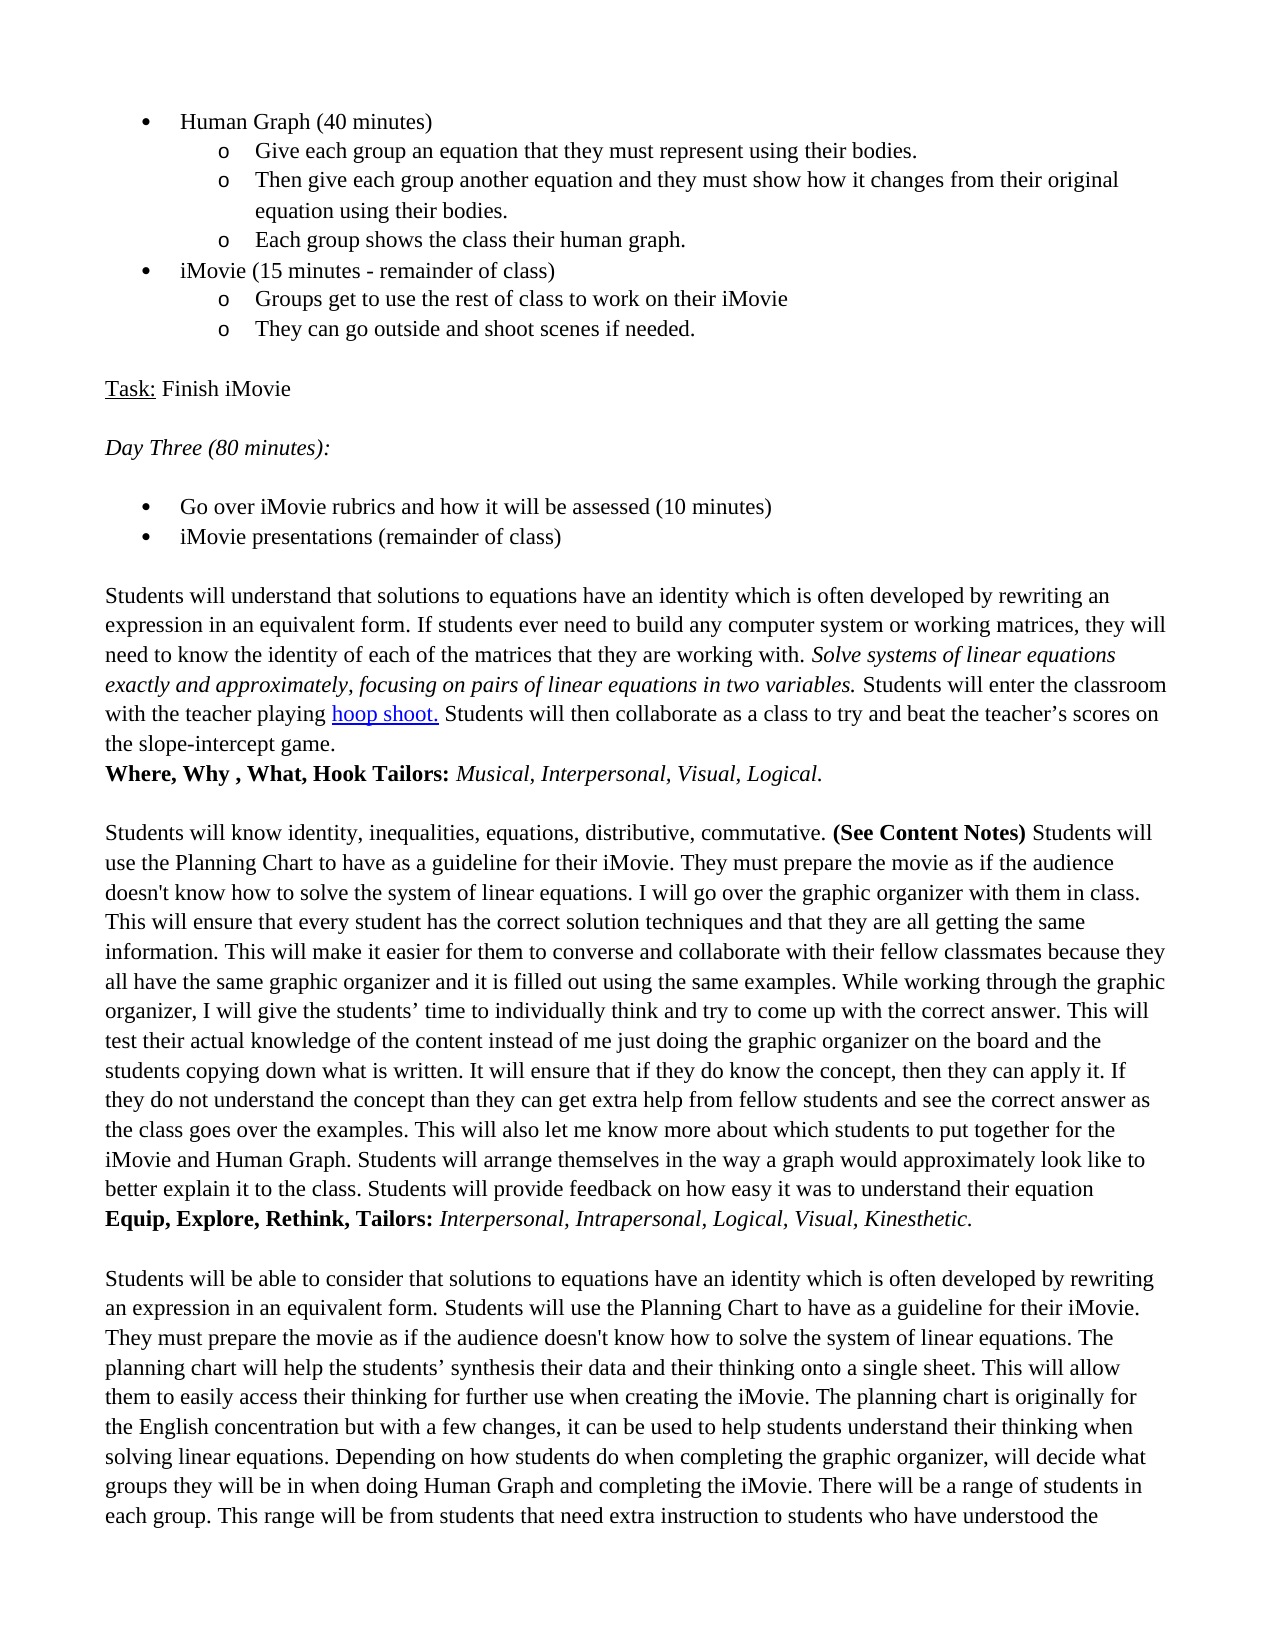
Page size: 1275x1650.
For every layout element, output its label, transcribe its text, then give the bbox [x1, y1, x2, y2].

list Each group shows the class their human graph. [217, 224, 1170, 253]
list Go over iMovie rubrics and how it will be assessed (10 minutes) [142, 490, 1170, 519]
list iMovie presentations (remainder of class) [142, 519, 1170, 549]
list Groups get to use the rest of class to work on their iMovie [217, 283, 1170, 313]
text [105, 578, 1170, 1528]
list Human Graph (40 minutes) [142, 105, 1170, 135]
list iMovie (15 minutes - remainder of class) [142, 253, 1170, 283]
list Then give each group another equation and they must show how it changes from their original equation using their bodies. [217, 164, 1170, 224]
list Give each group an equation that they must represent using their bodies. [217, 135, 1170, 164]
text Task: Finish iMovie Day Three (80 minutes): [105, 372, 1170, 461]
list They can go outside and shoot scenes if needed. [217, 313, 1170, 342]
